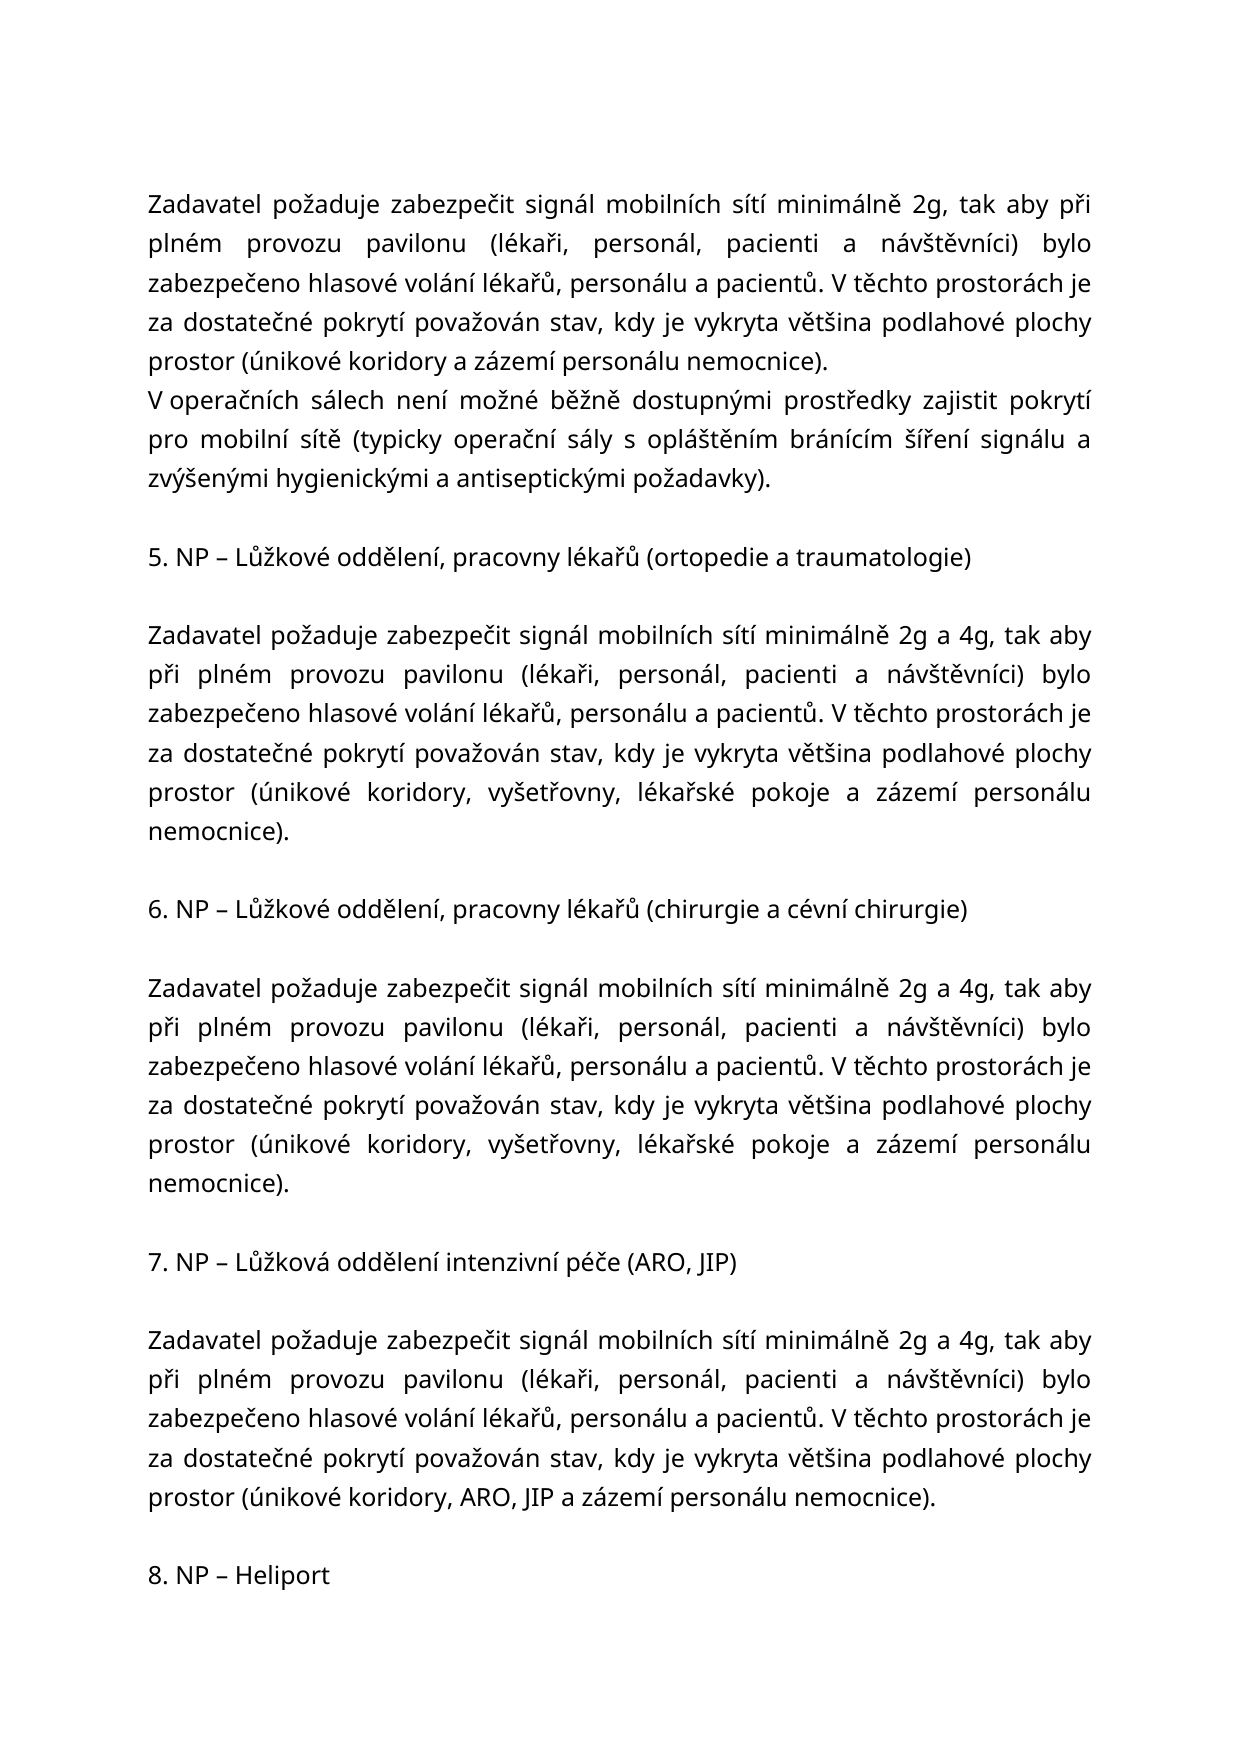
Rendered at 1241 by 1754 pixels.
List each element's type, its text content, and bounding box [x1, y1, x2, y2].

text 7. NP – Lůžková oddělení intenzivní péče (ARO, JIP) [148, 1244, 1092, 1278]
text Zadavatel požaduje zabezpečit signál mobilních sítí minimálně 2g a 4g, tak aby při plném provozu pavilonu (lékaři, personál, pacienti a návštěvníci) bylo zabezpečeno hlasové volání lékařů, personálu a pacientů. V těchto prostorách je za dostatečné pokrytí považován stav, kdy je vykryta většina podlahové plochy prostor (únikové koridory, vyšetřovny, lékařské pokoje a zázemí personálu nemocnice). [148, 618, 1092, 848]
text Zadavatel požaduje zabezpečit signál mobilních sítí minimálně 2g, tak aby při plném provozu pavilonu (lékaři, personál, pacienti a návštěvníci) bylo zabezpečeno hlasové volání lékařů, personálu a pacientů. V těchto prostorách je za dostatečné pokrytí považován stav, kdy je vykryta většina podlahové plochy prostor (únikové koridory a zázemí personálu nemocnice). [148, 187, 1092, 378]
text 5. NP – Lůžkové oddělení, pracovny lékařů (ortopedie a traumatologie) [148, 539, 1092, 573]
text 6. NP – Lůžkové oddělení, pracovny lékařů (chirurgie a cévní chirurgie) [148, 892, 1092, 926]
text 8. NP – Heliport [148, 1558, 1092, 1592]
text Zadavatel požaduje zabezpečit signál mobilních sítí minimálně 2g a 4g, tak aby při plném provozu pavilonu (lékaři, personál, pacienti a návštěvníci) bylo zabezpečeno hlasové volání lékařů, personálu a pacientů. V těchto prostorách je za dostatečné pokrytí považován stav, kdy je vykryta většina podlahové plochy prostor (únikové koridory, vyšetřovny, lékařské pokoje a zázemí personálu nemocnice). [148, 970, 1092, 1200]
text Zadavatel požaduje zabezpečit signál mobilních sítí minimálně 2g a 4g, tak aby při plném provozu pavilonu (lékaři, personál, pacienti a návštěvníci) bylo zabezpečeno hlasové volání lékařů, personálu a pacientů. V těchto prostorách je za dostatečné pokrytí považován stav, kdy je vykryta většina podlahové plochy prostor (únikové koridory, ARO, JIP a zázemí personálu nemocnice). [148, 1323, 1092, 1513]
text V operačních sálech není možné běžně dostupnými prostředky zajistit pokrytí pro mobilní sítě (typicky operační sály s opláštěním bránícím šíření signálu a zvýšenými hygienickými a antiseptickými požadavky). [148, 383, 1092, 495]
